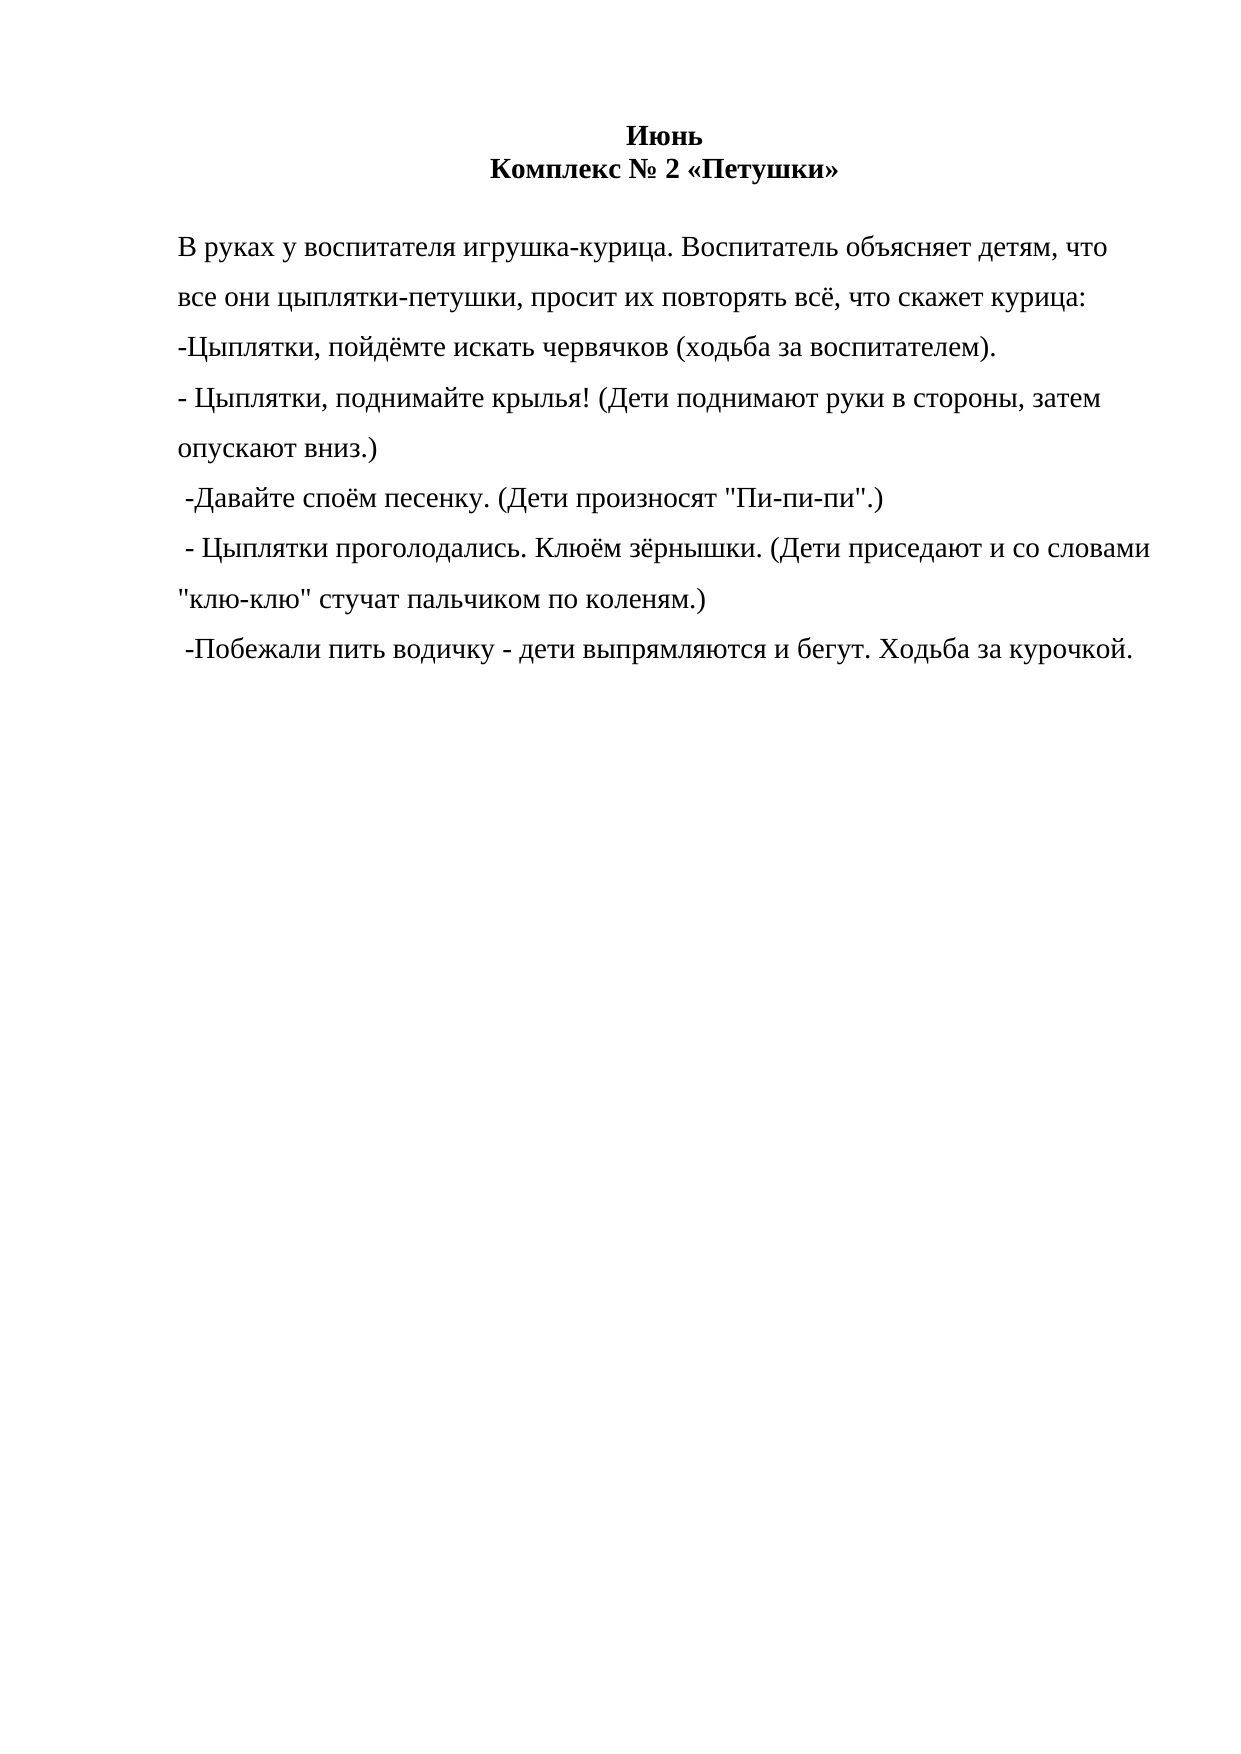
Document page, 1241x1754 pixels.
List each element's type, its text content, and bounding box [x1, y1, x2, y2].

text -Цыплятки, пойдёмте искать червячков (ходьба за воспитателем). [177, 329, 1152, 363]
text Комплекс № 2 «Петушки» [177, 152, 1152, 185]
text - Цыплятки, поднимайте крылья! (Дети поднимают руки в стороны, затем опускают вниз.) -Давайте споём песенку. (Дети произносят "Пи-пи-пи".) - Цыплятки проголодались. Клюём зёрнышки. (Дети приседают и со словами "клю-клю" стучат пальчиком по коленям.) -Побежали пить водичку - дети выпрямляются и бегут. Ходьба за курочкой. [177, 380, 1152, 665]
text В руках у воспитателя игрушка-курица. Воспитатель объясняет детям, что все они цыплятки-петушки, просит их повторять всё, что скажет курица: [177, 229, 1152, 313]
text Июнь [177, 118, 1152, 152]
